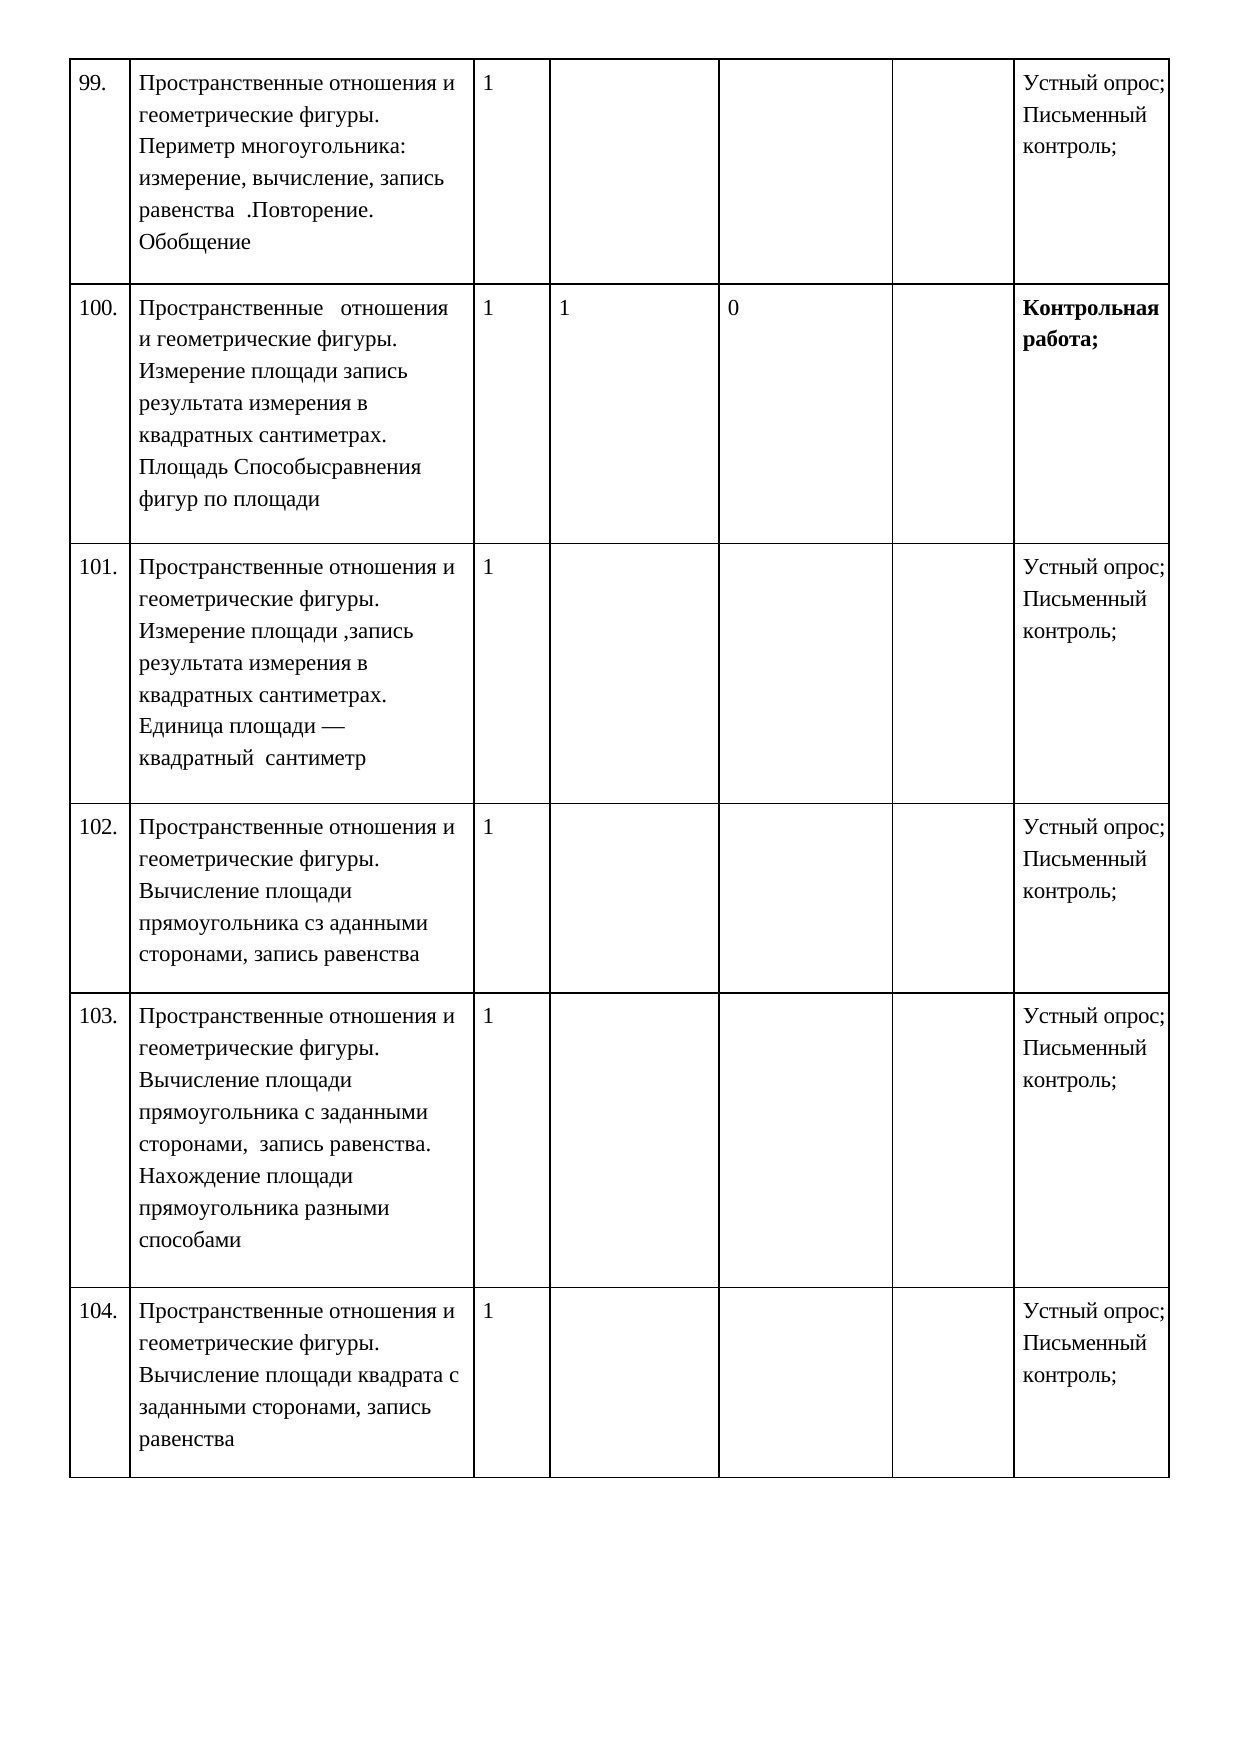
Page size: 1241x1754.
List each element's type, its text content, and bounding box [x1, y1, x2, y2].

table_cell 100. [71, 285, 129, 543]
table_cell [551, 1288, 718, 1476]
table_header Пространственные отношения и геометрические фигуры. Периметр многоугольника: измерение, вычисление, запись равенства .Повторение. Обобщение [131, 60, 473, 283]
table_cell [893, 544, 1013, 802]
table_cell Пространственные отношения и геометрические фигуры. Измерение площади запись результата измерения в квадратных сантиметрах. Площадь Способысравнения фигур по площади [131, 285, 473, 543]
table_cell [720, 804, 892, 992]
table_cell [893, 1288, 1013, 1476]
table_cell 1 [475, 285, 549, 543]
table_cell Пространственные отношения и геометрические фигуры. Вычисление площади прямоугольника сз аданными сторонами, запись равенства [131, 804, 473, 992]
table_cell 1 [475, 804, 549, 992]
table_cell [720, 994, 892, 1287]
table_header 1 [475, 60, 549, 283]
table_cell [893, 285, 1013, 543]
table_cell [551, 994, 718, 1287]
table_cell Пространственные отношения и геометрические фигуры. Вычисление площади квадрата с заданными сторонами, запись равенства [131, 1288, 473, 1476]
table_cell 1 [551, 285, 718, 543]
table_cell 1 [475, 544, 549, 802]
table_cell [720, 544, 892, 802]
table_header Устный опрос; Письменный контроль; [1015, 60, 1168, 283]
table_cell [551, 544, 718, 802]
table_cell 1 [475, 994, 549, 1287]
table_cell [893, 804, 1013, 992]
table_cell 104. [71, 1288, 129, 1476]
table_cell Контрольная работа; [1015, 285, 1168, 543]
table_cell 101. [71, 544, 129, 802]
table_cell Устный опрос; Письменный контроль; [1015, 994, 1168, 1287]
table_cell 0 [720, 285, 892, 543]
table_cell 1 [475, 1288, 549, 1476]
table_cell Устный опрос; Письменный контроль; [1015, 804, 1168, 992]
table_cell [893, 994, 1013, 1287]
table_header [720, 60, 892, 283]
table_cell [720, 1288, 892, 1476]
table_cell 103. [71, 994, 129, 1287]
table_cell Пространственные отношения и геометрические фигуры. Измерение площади ,запись результата измерения в квадратных сантиметрах. Единица площади — квадратный сантиметр [131, 544, 473, 802]
table_cell Устный опрос; Письменный контроль; [1015, 1288, 1168, 1476]
table_cell 102. [71, 804, 129, 992]
table_cell [551, 804, 718, 992]
table_header [893, 60, 1013, 283]
table_cell Пространственные отношения и геометрические фигуры. Вычисление площади прямоугольника с заданными сторонами, запись равенства. Нахождение площади прямоугольника разными способами [131, 994, 473, 1287]
table_cell Устный опрос; Письменный контроль; [1015, 544, 1168, 802]
table_header [551, 60, 718, 283]
table_header 99. [71, 60, 129, 283]
